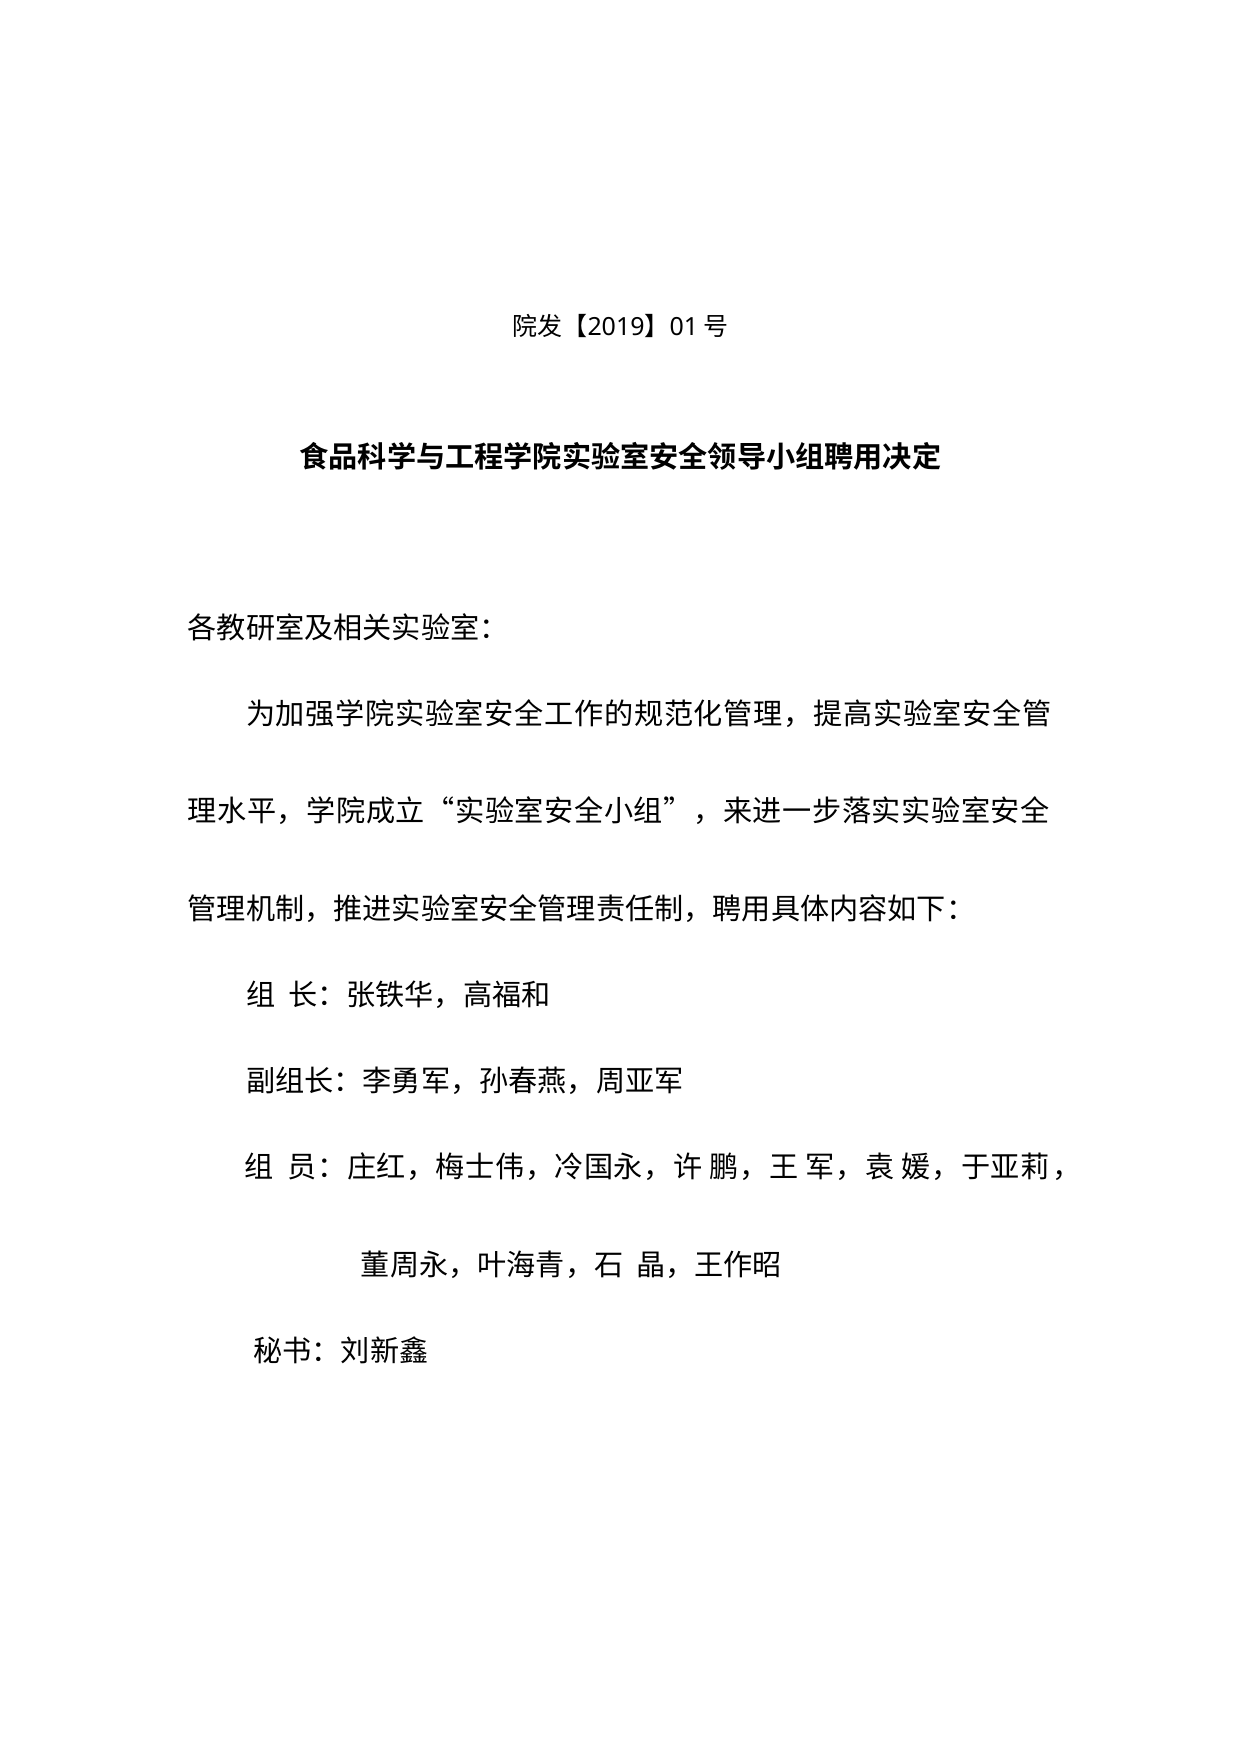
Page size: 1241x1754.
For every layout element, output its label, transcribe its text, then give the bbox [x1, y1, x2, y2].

text 秘书：刘新鑫 [253, 1316, 1053, 1381]
text 副组长：李勇军，孙春燕，周亚军 [187, 1046, 1053, 1111]
text 食品科学与工程学院实验室安全领导小组聘用决定 [187, 422, 1053, 487]
text 各教研室及相关实验室： [187, 593, 1053, 658]
text 院发【2019】01号 [187, 292, 1053, 357]
text 组 长：张铁华，高福和 [187, 960, 1053, 1025]
text 为加强学院实验室安全工作的规范化管理，提高实验室安全管理水平，学院成立“实验室安全小组”，来进一步落实实验室安全管理机制，推进实验室安全管理责任制，聘用具体内容如下： [187, 679, 1053, 939]
text 组 员：庄红，梅士伟，冷国永，许 鹏，王 军，袁 媛，于亚莉，董周永，叶海青，石 晶，王作昭 [244, 1132, 1053, 1295]
